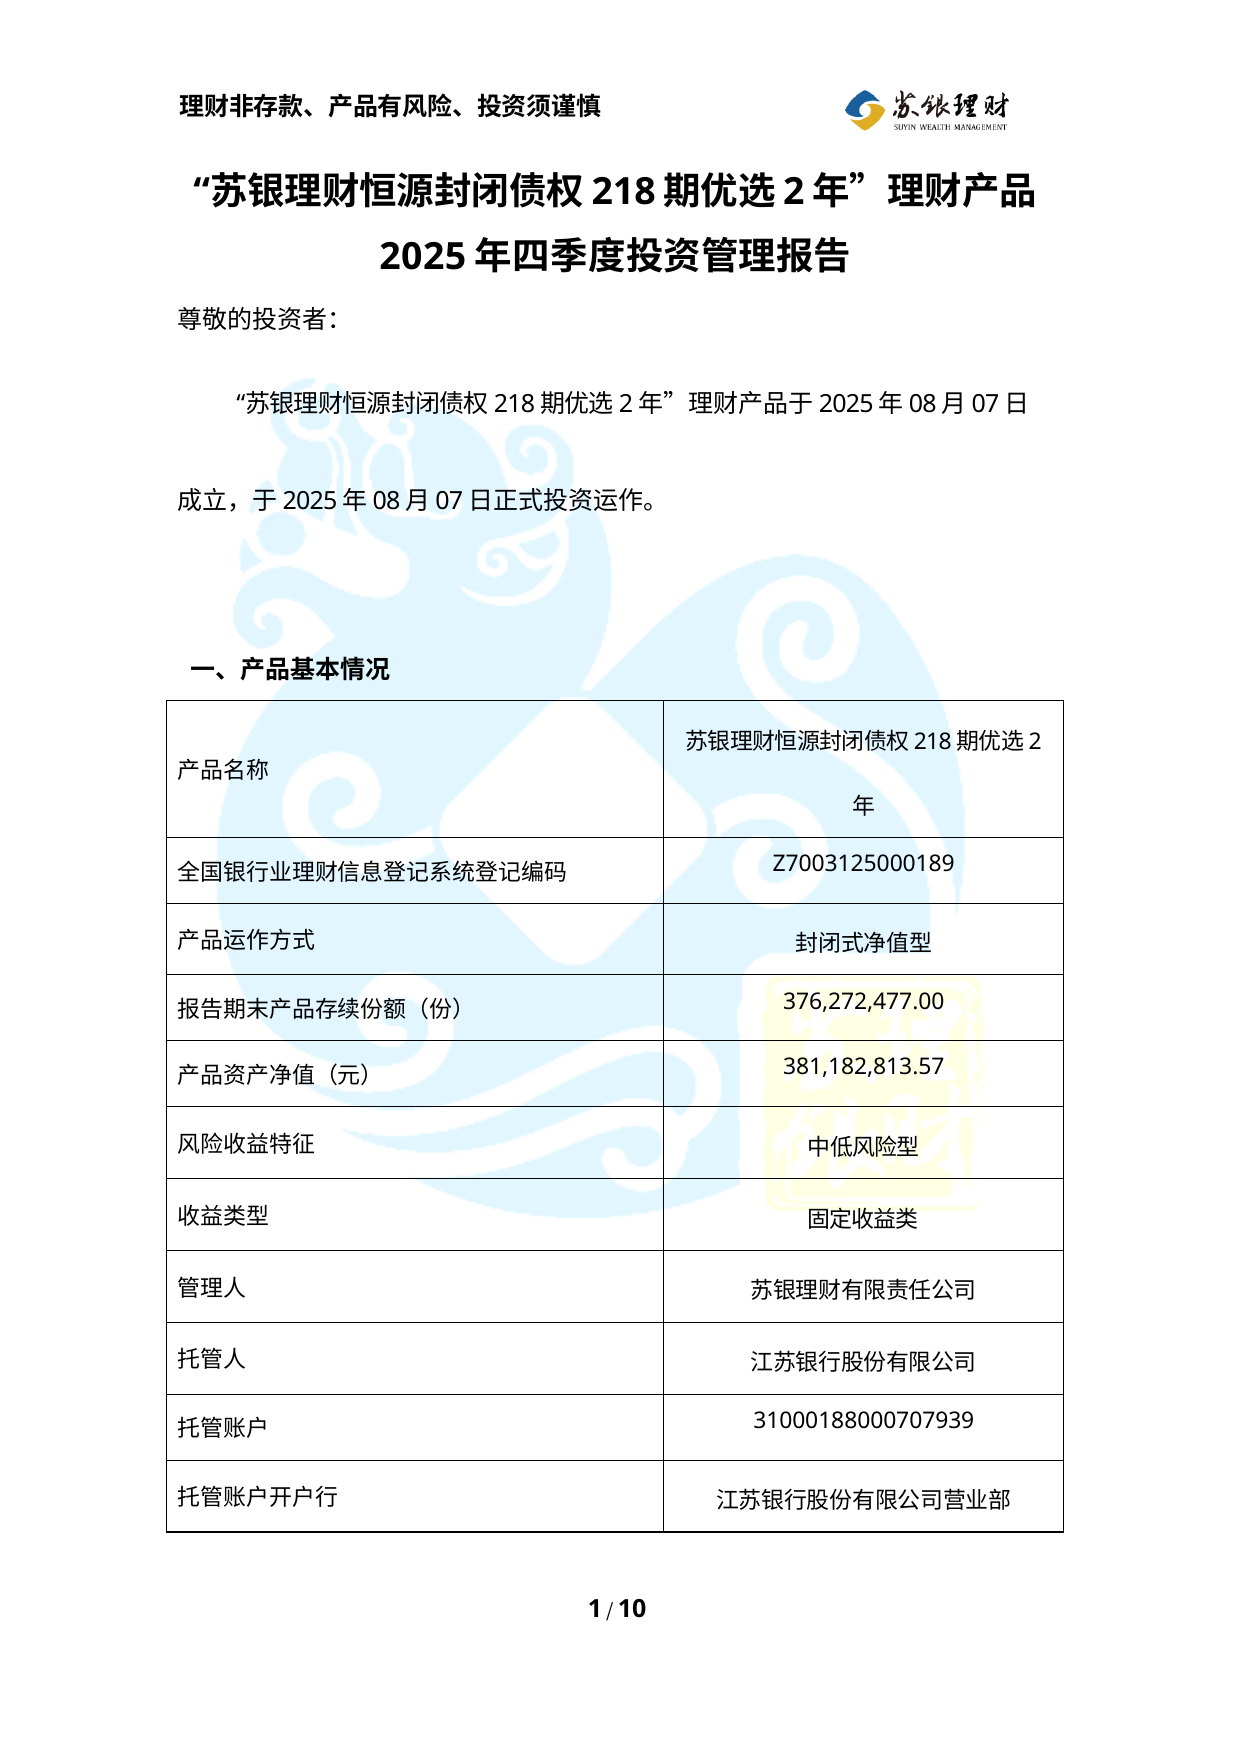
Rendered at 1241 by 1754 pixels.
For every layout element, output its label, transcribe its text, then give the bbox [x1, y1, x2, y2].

table_cell Z7003125000189 [664, 838, 1063, 903]
table_cell 381,182,813.57 [664, 1041, 1063, 1106]
table_cell 收益类型 [167, 1179, 663, 1250]
table_cell 托管账户 [167, 1395, 663, 1459]
table_cell 产品运作方式 [167, 904, 663, 974]
table_cell 全国银行业理财信息登记系统登记编码 [167, 838, 663, 903]
table_cell 376,272,477.00 [664, 975, 1063, 1040]
text 尊敬的投资者： [177, 286, 1053, 351]
table_cell 苏银理财有限责任公司 [664, 1251, 1063, 1322]
picture [820, 72, 1039, 143]
text “苏银理财恒源封闭债权218期优选2年”理财产品 [177, 156, 1053, 221]
table_cell 产品资产净值（元） [167, 1041, 663, 1106]
table_cell 31000188000707939 [664, 1395, 1063, 1459]
table_cell 报告期末产品存续份额（份） [167, 975, 663, 1040]
table_header 产品名称 [167, 701, 663, 837]
table_cell 固定收益类 [664, 1179, 1063, 1250]
text “苏银理财恒源封闭债权218期优选2年”理财产品于 2025年08月07日成立，于2025年08月07日正式投资运作。 [177, 369, 1053, 531]
table_cell 江苏银行股份有限公司营业部 [664, 1461, 1063, 1531]
table_cell 托管账户开户行 [167, 1461, 663, 1531]
table_cell 风险收益特征 [167, 1107, 663, 1178]
table_cell 封闭式净值型 [664, 904, 1063, 974]
table_cell 江苏银行股份有限公司 [664, 1323, 1063, 1393]
subtitle 一、产品基本情况 [190, 635, 1053, 700]
table_cell 管理人 [167, 1251, 663, 1322]
table_header 苏银理财恒源封闭债权218期优选2年 [664, 701, 1063, 837]
table_cell 托管人 [167, 1323, 663, 1393]
text 2025年四季度投资管理报告 [177, 221, 1053, 286]
table_cell 中低风险型 [664, 1107, 1063, 1178]
